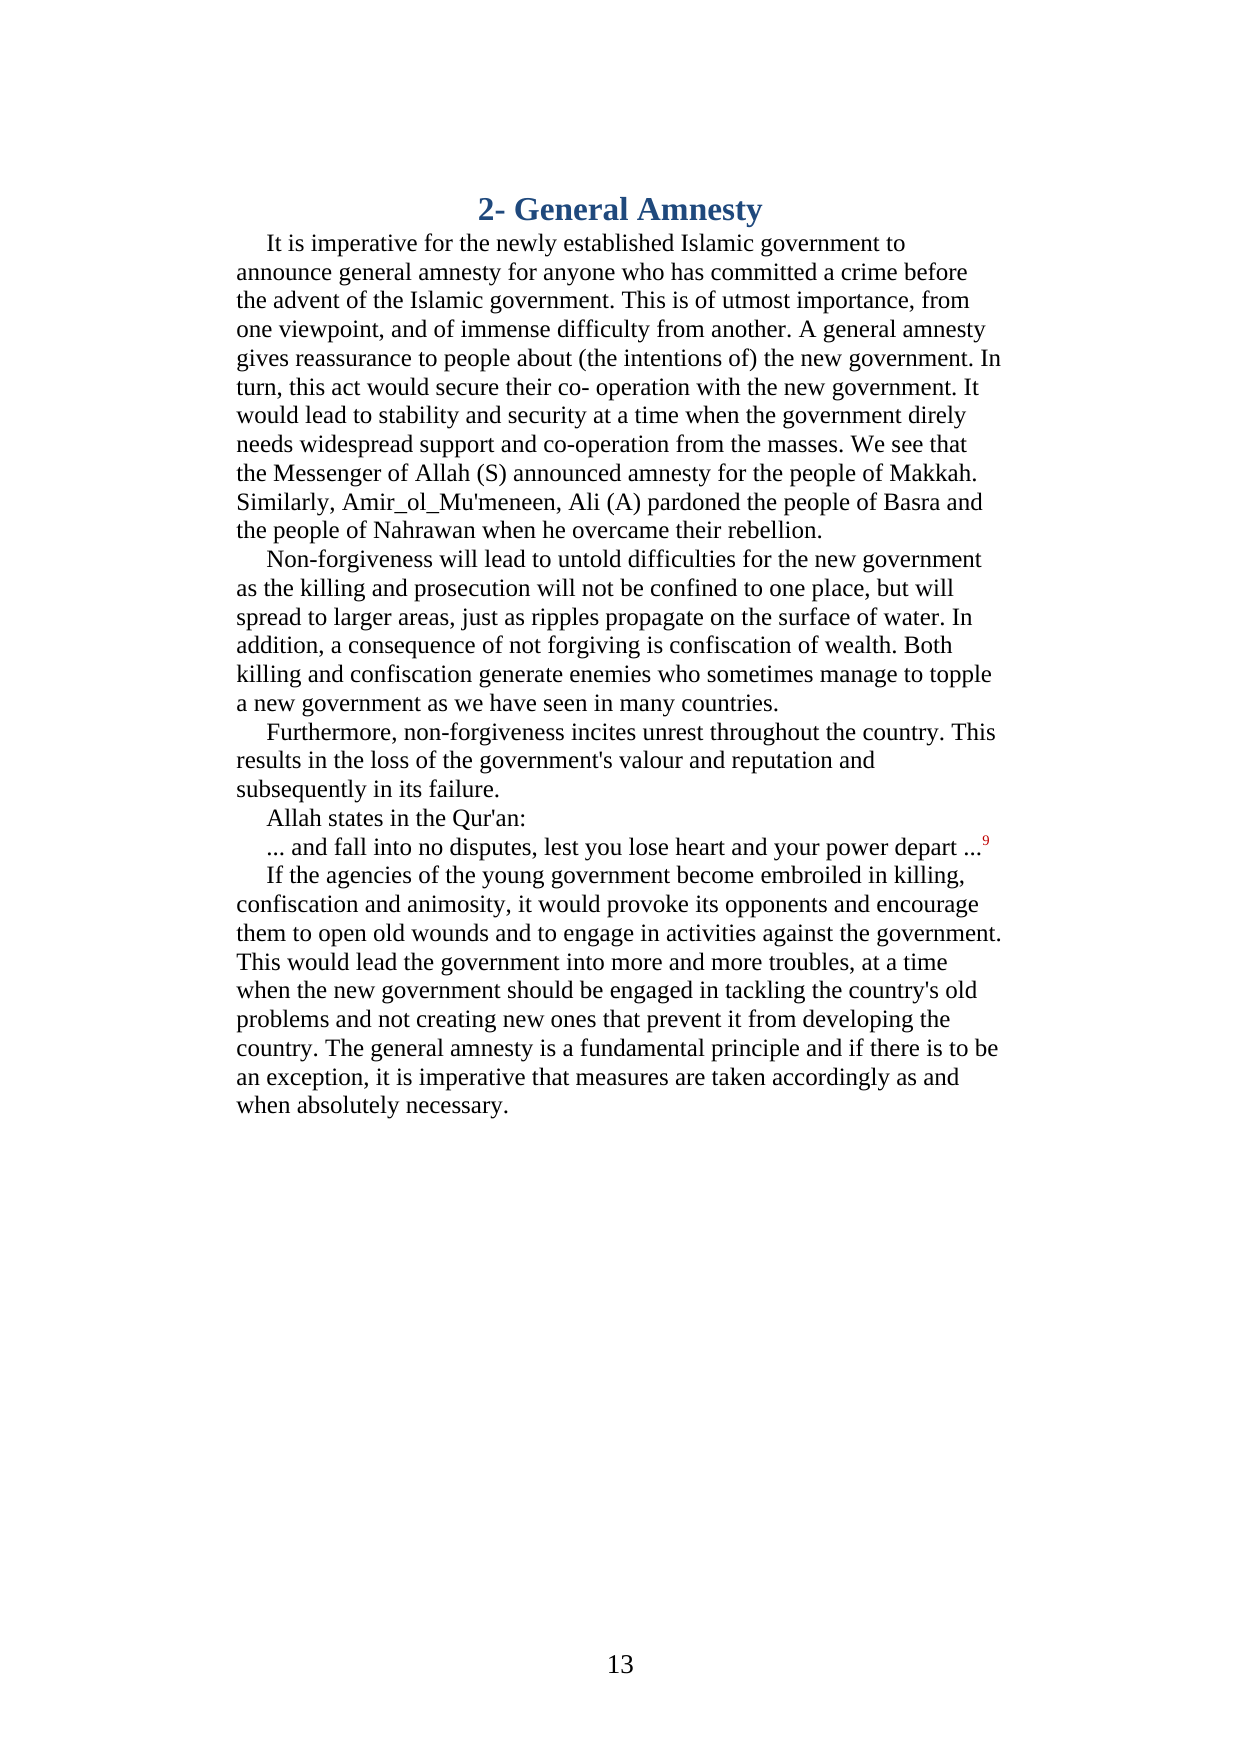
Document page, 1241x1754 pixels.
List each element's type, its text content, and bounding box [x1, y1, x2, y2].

text It is imperative for the newly established Islamic government to announce general amnesty for anyone who has committed a crime before the advent of the Islamic government. This is of utmost importance, from one viewpoint, and of immense difficulty from another. A general amnesty gives reassurance to people about (the intentions of) the new government. In turn, this act would secure their co- operation with the new government. It would lead to stability and security at a time when the government direly needs widespread support and co-operation from the masses. We see that the Messenger of Allah (S) announced amnesty for the people of Makkah. Similarly, Amir_ol_Mu'meneen, Ali (A) pardoned the people of Basra and the people of Nahrawan when he overcame their rebellion. [236, 228, 1004, 544]
text Furthermore, non-forgiveness incites unrest throughout the country. This results in the loss of the government's valour and reputation and subsequently in its failure. [236, 717, 1004, 803]
text ... and fall into no disputes, lest you lose heart and your power depart ...9 [236, 832, 1004, 861]
subtitle 2- General Amnesty [236, 190, 1004, 228]
text Non-forgiveness will lead to untold difficulties for the new government as the killing and prosecution will not be confined to one place, but will spread to larger areas, just as ripples propagate on the surface of water. In addition, a consequence of not forgiving is confiscation of wealth. Both killing and confiscation generate enemies who sometimes manage to topple a new government as we have seen in many countries. [236, 544, 1004, 717]
text If the agencies of the young government become embroiled in killing, confiscation and animosity, it would provoke its opponents and encourage them to open old wounds and to engage in activities against the government. This would lead the government into more and more troubles, at a time when the new government should be engaged in tackling the country's old problems and not creating new ones that prevent it from developing the country. The general amnesty is a fundamental principle and if there is to be an exception, it is imperative that measures are taken accordingly as and when absolutely necessary. [236, 861, 1004, 1119]
text Allah states in the Qur'an: [236, 803, 1004, 832]
